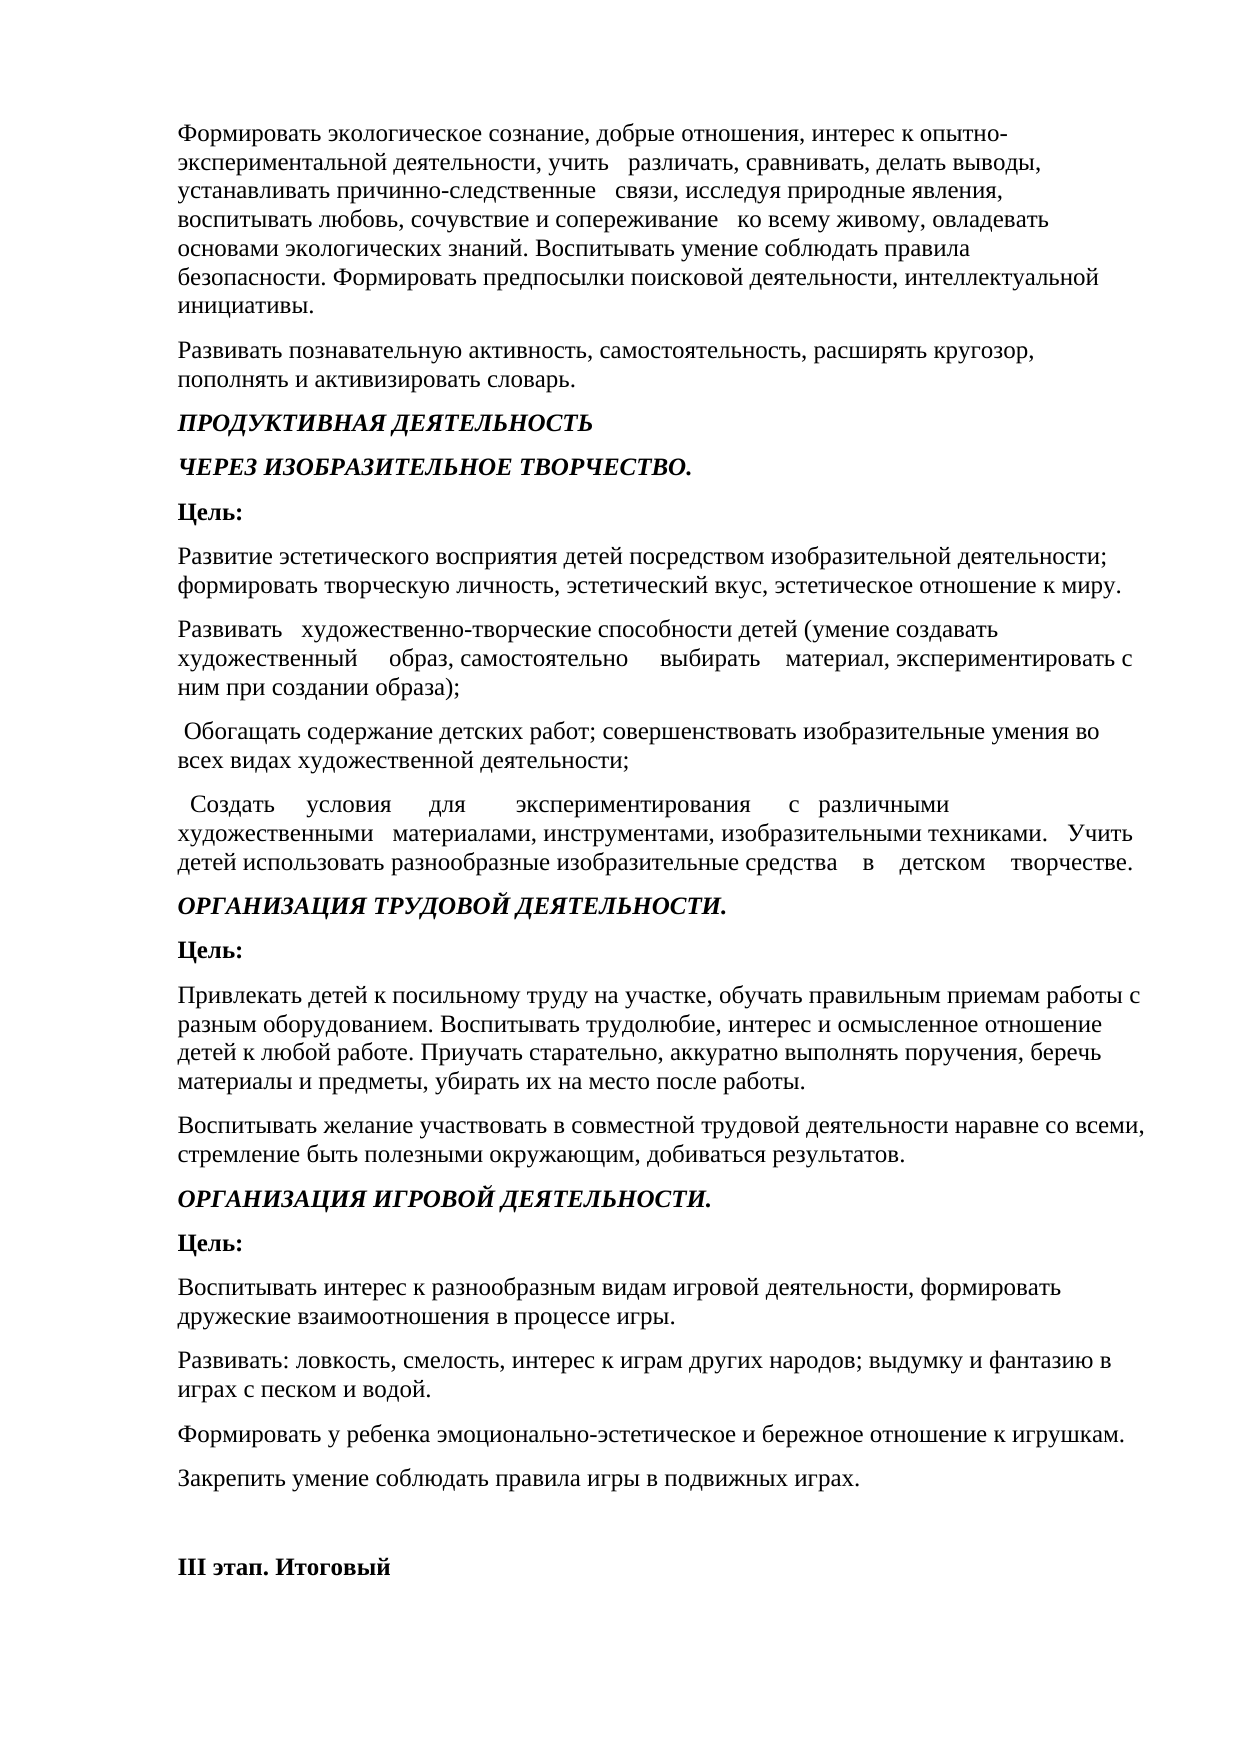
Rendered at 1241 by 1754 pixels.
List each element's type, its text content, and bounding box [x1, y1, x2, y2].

text Воспитывать интерес к разнообразным видам игровой деятельности, формировать дружеские взаимоотношения в процессе игры. [177, 1272, 1152, 1330]
text Создать условия для экспериментирования с различными художественными материалами, инструментами, изобразительными техниками. Учить детей использовать разнообразные изобразительные средства в детском творчестве. [177, 789, 1152, 876]
text Формировать у ребенка эмоционально-эстетическое и бережное отношение к игрушкам. [177, 1419, 1152, 1447]
text ПРОДУКТИВНАЯ ДЕЯТЕЛЬНОСТЬ [177, 408, 1152, 437]
text Обогащать содержание детских работ; совершенствовать изобразительные умения во всех видах художественной деятельности; [177, 716, 1152, 774]
text Закрепить умение соблюдать правила игры в подвижных играх. [177, 1463, 1152, 1492]
text Привлекать детей к посильному труду на участке, обучать правильным приемам работы с разным оборудованием. Воспитывать трудолюбие, интерес и осмысленное отношение детей к любой работе. Приучать старательно, аккуратно выполнять поручения, беречь материалы и предметы, убирать их на место после работы. [177, 980, 1152, 1095]
text III этап. Итоговый [177, 1552, 1152, 1581]
text Цель: [177, 497, 1152, 526]
text Развитие эстетического восприятия детей посредством изобразительной деятельности; формировать творческую личность, эстетический вкус, эстетическое отношение к миру. [177, 541, 1152, 599]
text Цель: [177, 1228, 1152, 1257]
text ЧЕРЕЗ ИЗОБРАЗИТЕЛЬНОЕ ТВОРЧЕСТВО. [177, 452, 1152, 481]
text Развивать: ловкость, смелость, интерес к играм других народов; выдумку и фантазию в играх с песком и водой. [177, 1346, 1152, 1403]
text Развивать познавательную активность, самостоятельность, расширять кругозор, пополнять и активизировать словарь. [177, 335, 1152, 392]
text Развивать художественно-творческие способности детей (умение создавать художественный образ, самостоятельно выбирать материал, экспериментировать с ним при создании образа); [177, 614, 1152, 701]
text Воспитывать желание участвовать в совместной трудовой деятельности наравне со всеми, стремление быть полезными окружающим, добиваться результатов. [177, 1111, 1152, 1168]
text ОРГАНИЗАЦИЯ ИГРОВОЙ ДЕЯТЕЛЬНОСТИ. [177, 1184, 1152, 1212]
text ОРГАНИЗАЦИЯ ТРУДОВОЙ ДЕЯТЕЛЬНОСТИ. [177, 891, 1152, 920]
text Цель: [177, 936, 1152, 964]
text Формировать экологическое сознание, добрые отношения, интерес к опытно-экспериментальной деятельности, учить различать, сравнивать, делать выводы, устанавливать причинно-следственные связи, исследуя природные явления, воспитывать любовь, сочувствие и сопереживание ко всему живому, овладевать основами экологических знаний. Воспитывать умение соблюдать правила безопасности. Формировать предпосылки поисковой деятельности, интеллектуальной инициативы. [177, 118, 1152, 319]
